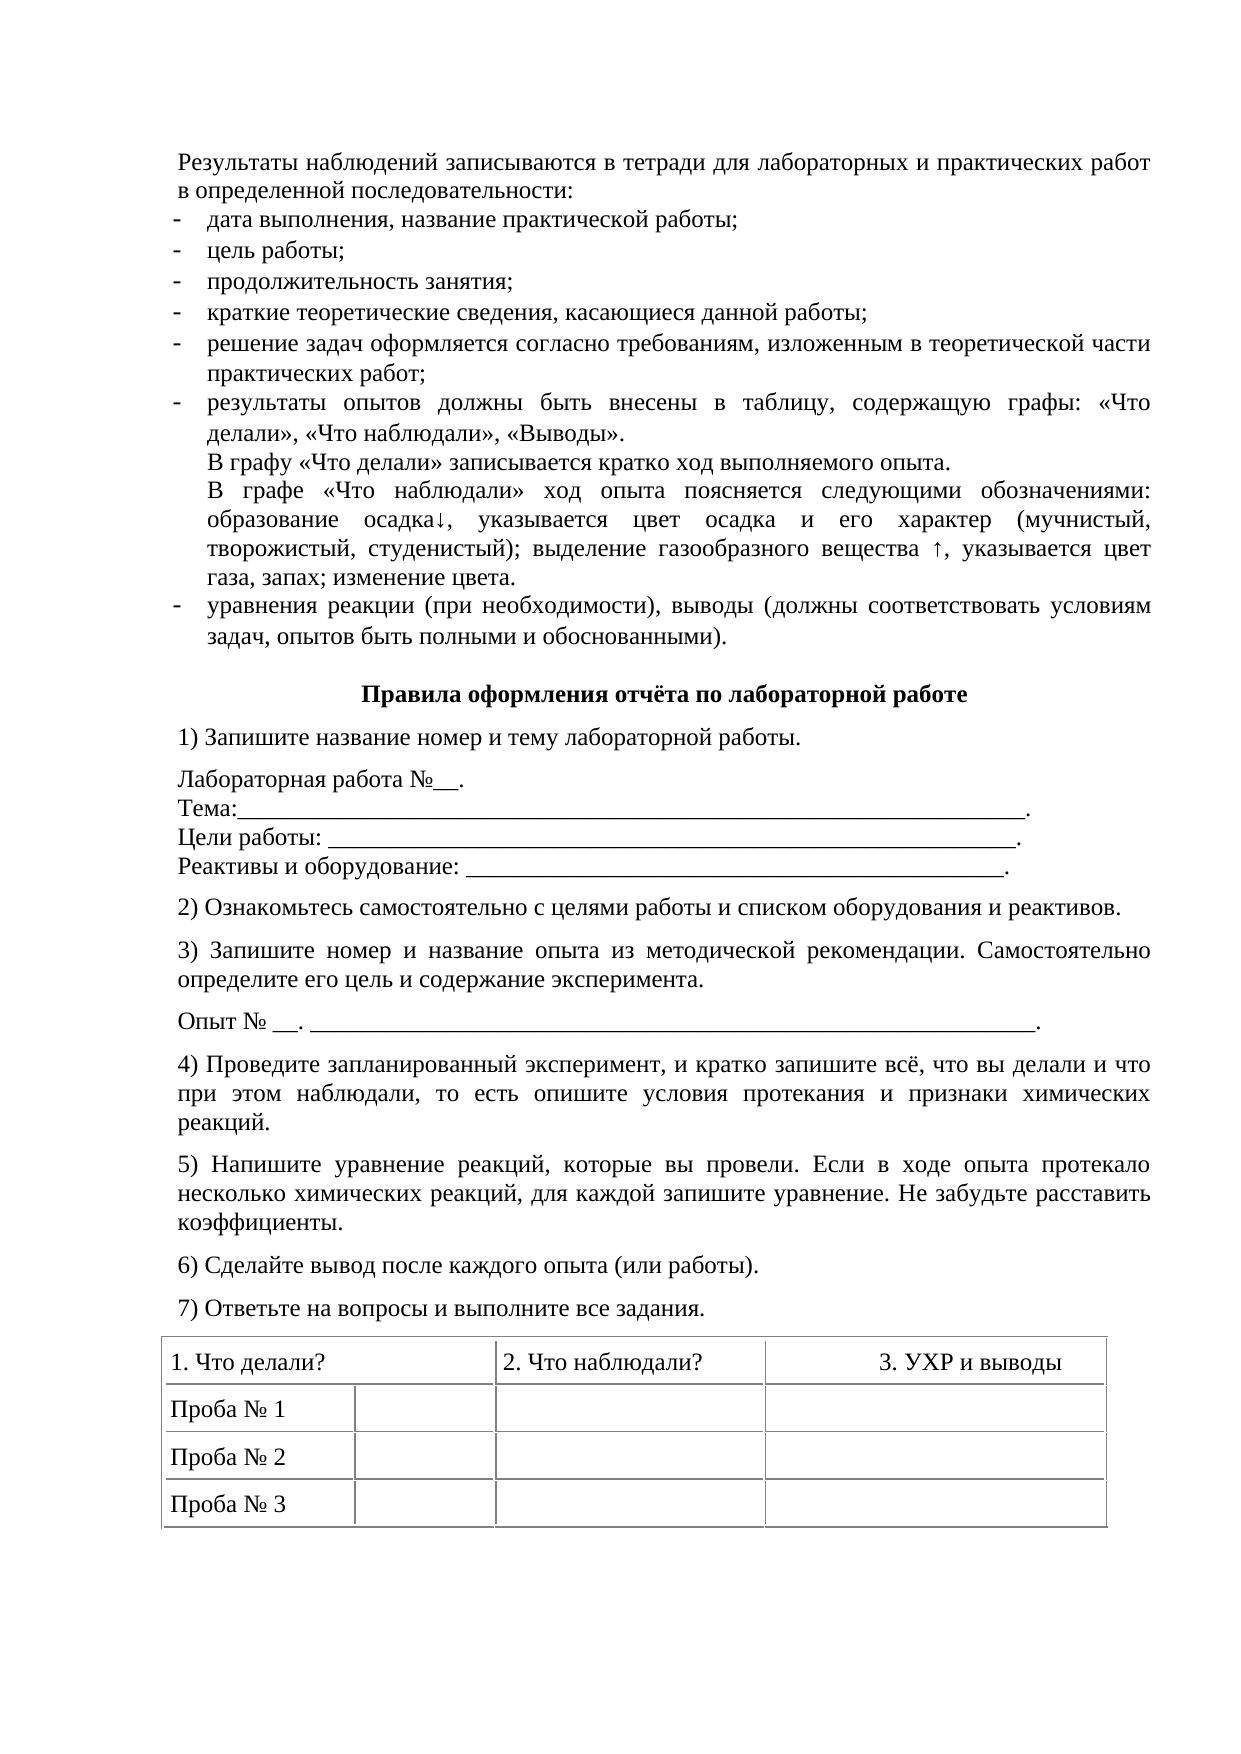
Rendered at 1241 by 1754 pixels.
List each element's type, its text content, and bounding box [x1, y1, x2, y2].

text 2) Ознакомьтесь самостоятельно с целями работы и списком оборудования и реактивов. [177, 892, 1152, 921]
list краткие теоретические сведения, касающиеся данной работы; [169, 297, 1152, 328]
text Правила оформления отчёта по лабораторной работе [177, 679, 1152, 708]
table_cell Проба № 3 [164, 1478, 354, 1526]
table_header 3. УХР и выводы [765, 1339, 1106, 1383]
table_cell [495, 1482, 765, 1526]
table_cell [497, 1387, 763, 1431]
list дата выполнения, название практической работы; [169, 204, 1152, 235]
list В графу «Что делали» записывается кратко ход выполняемого опыта. [207, 447, 1152, 476]
list уравнения реакции (при необходимости), выводы (должны соответствовать условиям задач, опытов быть полными и обоснованными). [169, 591, 1152, 650]
text 6) Сделайте вывод после каждого опыта (или работы). [177, 1250, 1152, 1279]
table_cell [766, 1383, 1106, 1431]
table_cell [497, 1434, 763, 1478]
table_header 1. Что делали? [163, 1337, 495, 1383]
text 3) Запишите номер и название опыта из методической рекомендации. Самостоятельно определите его цель и содержание эксперимента. [177, 935, 1152, 992]
list продолжительность занятия; [169, 266, 1152, 297]
list цель работы; [169, 235, 1152, 266]
text 5) Напишите уравнение реакций, которые вы провели. Если в ходе опыта протекало несколько химических реакций, для каждой запишите уравнение. Не забудьте расставить коэффициенты. [177, 1149, 1152, 1236]
table_cell [765, 1478, 1106, 1526]
text 7) Ответьте на вопросы и выполните все задания. [177, 1293, 1152, 1321]
table_cell Проба № 2 [163, 1431, 354, 1478]
table_cell [356, 1434, 493, 1478]
table_cell Проба № 1 [164, 1383, 353, 1431]
table_header 2. Что наблюдали? [495, 1339, 765, 1383]
list решение задач оформляется согласно требованиям, изложенным в теоретической части практических работ; [169, 328, 1152, 387]
text 4) Проведите запланированный эксперимент, и кратко запишите всё, что вы делали и что при этом наблюдали, то есть опишите условия протекания и признаки химических реакций. [177, 1049, 1152, 1136]
text 1) Запишите название номер и тему лабораторной работы. [177, 722, 1152, 751]
text Опыт № __. __________________________________________________________. [177, 1006, 1152, 1035]
table_cell [765, 1431, 1107, 1478]
list результаты опытов должны быть внесены в таблицу, содержащую графы: «Что делали», «Что наблюдали», «Выводы». [169, 387, 1152, 447]
text Результаты наблюдений записываются в тетради для лабораторных и практических работ в определенной последовательности: [177, 147, 1152, 204]
table_cell [356, 1387, 493, 1431]
table_cell [354, 1478, 495, 1526]
text Лабораторная работа №__. Тема:_______________________________________________________________. Цели работы: _______________________________________________________. Реактивы и оборудование: ___________________________________________. [177, 764, 1152, 879]
list В графе «Что наблюдали» ход опыта поясняется следующими обозначениями: образование осадка↓, указывается цвет осадка и его характер (мучнистый, творожистый, студенистый); выделение газообразного вещества ↑, указывается цвет газа, запах; изменение цвета. [207, 476, 1152, 591]
